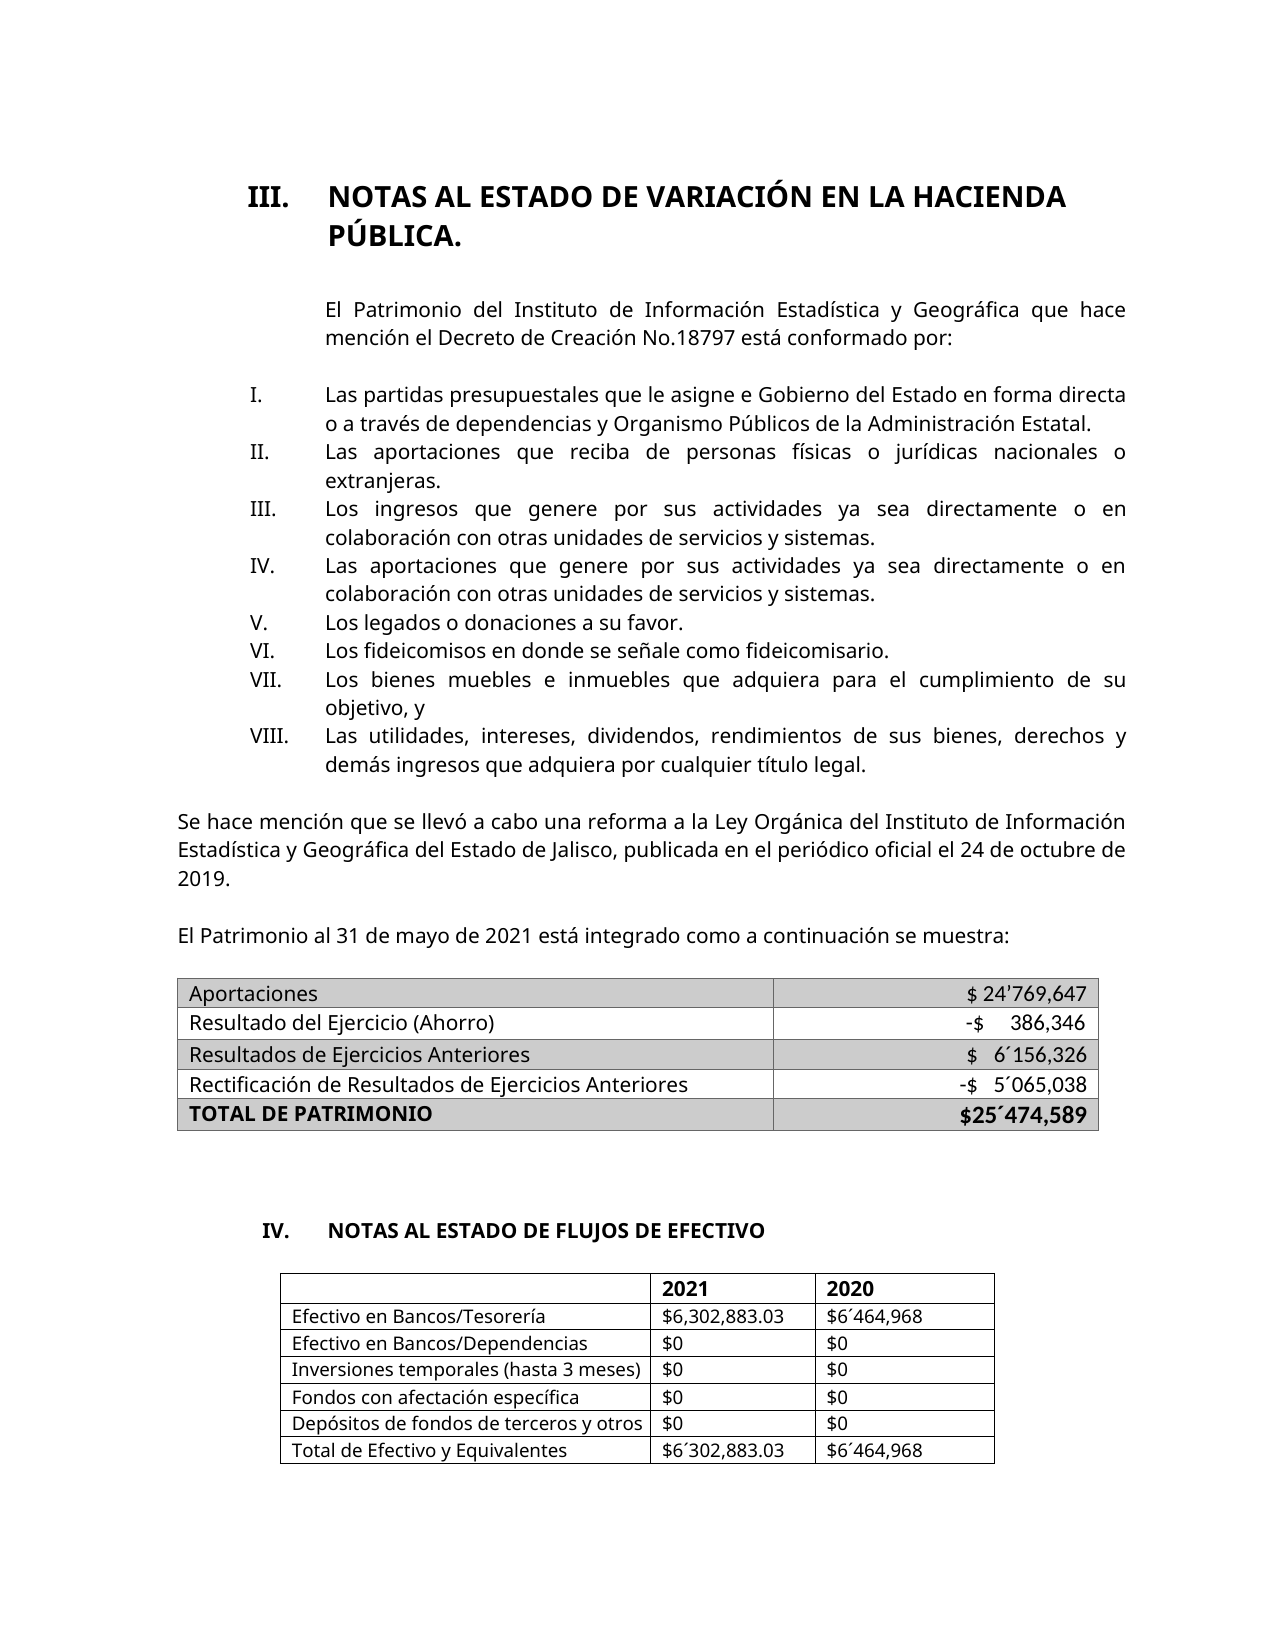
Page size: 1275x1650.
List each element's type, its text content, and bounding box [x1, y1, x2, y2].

list Los legados o donaciones a su favor. [250, 608, 1127, 636]
table_cell $25´474,589 [774, 1099, 1098, 1130]
table_cell -$ 5´065,038 [774, 1070, 1098, 1098]
table_cell Rectificación de Resultados de Ejercicios Anteriores [178, 1070, 773, 1098]
list Las aportaciones que genere por sus actividades ya sea directamente o en colaboración con otras unidades de servicios y sistemas. [250, 551, 1127, 608]
table_cell $0 [651, 1384, 815, 1409]
table_cell $ 6´156,326 [774, 1040, 1098, 1069]
table_cell $0 [651, 1330, 815, 1356]
table_cell Efectivo en Bancos/Dependencias [281, 1330, 650, 1356]
table_header 2020 [816, 1274, 994, 1302]
table_header [281, 1274, 650, 1302]
table_cell $0 [816, 1384, 994, 1409]
table_cell $6´464,968 [816, 1304, 994, 1329]
list Los ingresos que genere por sus actividades ya sea directamente o en colaboración con otras unidades de servicios y sistemas. [250, 494, 1127, 551]
list Los bienes muebles e inmuebles que adquiera para el cumplimiento de su objetivo, y [250, 665, 1127, 722]
list Los fideicomisos en donde se señale como fideicomisario. [250, 636, 1127, 665]
list Las aportaciones que reciba de personas físicas o jurídicas nacionales o extranjeras. [250, 437, 1127, 494]
table_cell Fondos con afectación específica [281, 1384, 650, 1409]
table_cell $6´464,968 [816, 1437, 994, 1463]
table_cell -$ 386,346 [774, 1008, 1098, 1039]
table_cell $6´302,883.03 [651, 1437, 815, 1463]
list NOTAS AL ESTADO DE VARIACIÓN EN LA HACIENDA PÚBLICA. [290, 176, 1127, 255]
table_cell $0 [816, 1411, 994, 1436]
list Las partidas presupuestales que le asigne e Gobierno del Estado en forma directa o a través de dependencias y Organismo Públicos de la Administración Estatal. [250, 380, 1127, 437]
table_cell Resultado del Ejercicio (Ahorro) [178, 1008, 773, 1039]
table_cell Depósitos de fondos de terceros y otros [281, 1411, 650, 1436]
table_cell Inversiones temporales (hasta 3 meses) [281, 1357, 650, 1383]
table_header Aportaciones [178, 979, 773, 1007]
table_cell $0 [816, 1357, 994, 1383]
table_header 2021 [651, 1274, 815, 1302]
table_cell $0 [651, 1357, 815, 1383]
table_cell Efectivo en Bancos/Tesorería [281, 1304, 650, 1329]
table_cell $0 [816, 1330, 994, 1356]
table_header $ 24’769,647 [774, 979, 1098, 1007]
list NOTAS AL ESTADO DE FLUJOS DE EFECTIVO [290, 1216, 1127, 1244]
table_cell TOTAL DE PATRIMONIO [178, 1099, 773, 1130]
table_cell Resultados de Ejercicios Anteriores [178, 1040, 773, 1069]
table_cell $0 [651, 1411, 815, 1436]
text El Patrimonio del Instituto de Información Estadística y Geográfica que hace mención el Decreto de Creación No.18797 está conformado por: [325, 295, 1127, 352]
table_cell $6,302,883.03 [651, 1304, 815, 1329]
text El Patrimonio al 31 de mayo de 2021 está integrado como a continuación se muestra: [177, 921, 1127, 949]
text Se hace mención que se llevó a cabo una reforma a la Ley Orgánica del Instituto de Información Estadística y Geográfica del Estado de Jalisco, publicada en el periódico oficial el 24 de octubre de 2019. [177, 807, 1127, 892]
table_cell Total de Efectivo y Equivalentes [281, 1437, 650, 1463]
list Las utilidades, intereses, dividendos, rendimientos de sus bienes, derechos y demás ingresos que adquiera por cualquier título legal. [250, 722, 1127, 778]
